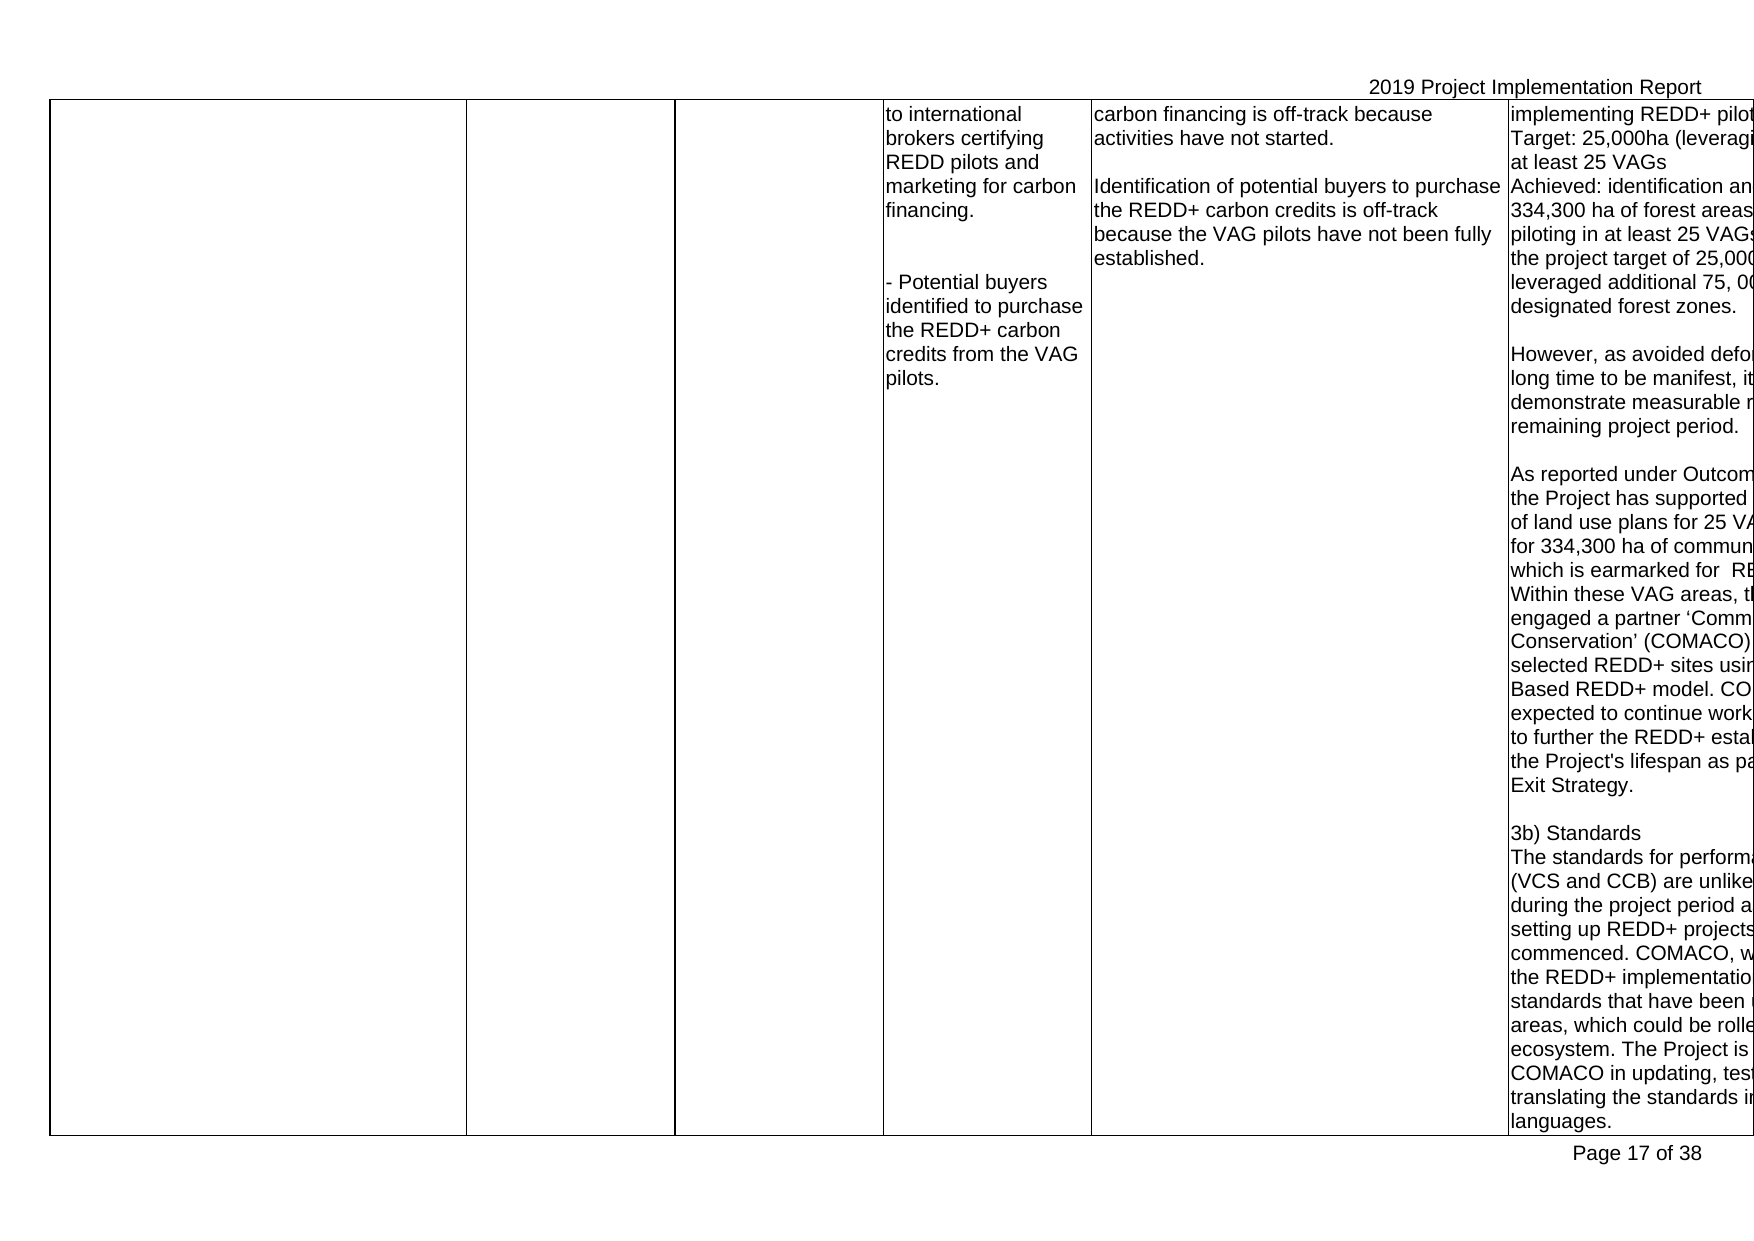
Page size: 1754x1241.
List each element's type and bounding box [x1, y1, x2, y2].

table_cell [51, 100, 466, 1134]
table_cell [1092, 100, 1508, 1134]
table_cell [676, 100, 883, 1134]
table_cell [884, 100, 1091, 1134]
table_cell [467, 100, 674, 1134]
table_cell [1509, 100, 1753, 1134]
